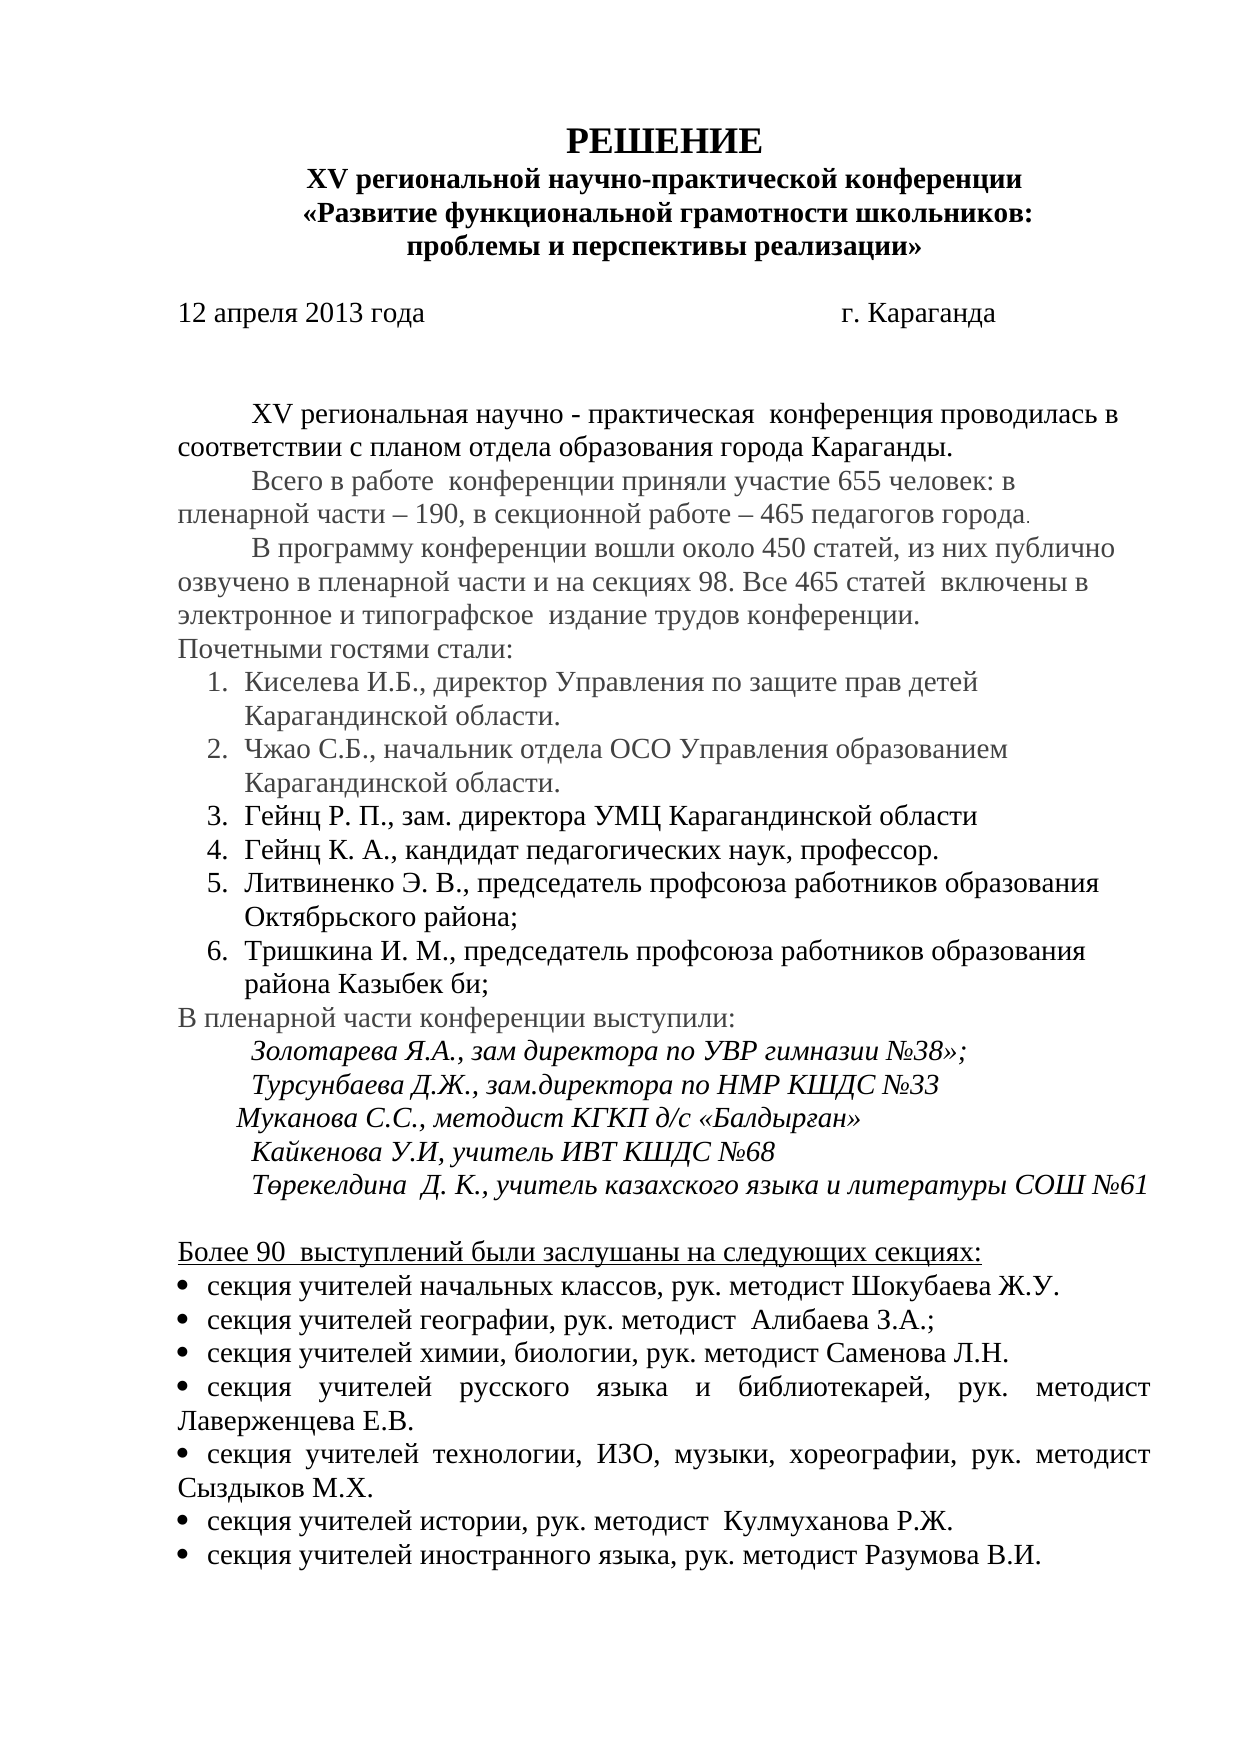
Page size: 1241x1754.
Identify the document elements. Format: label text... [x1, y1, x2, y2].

list секция учителей начальных классов, рук. методист Шокубаева Ж.У. [177, 1268, 1152, 1302]
list Тришкина И. М., председатель профсоюза работников образования района Казыбек би; [207, 933, 1152, 1000]
text Золотарева Я.А., зам директора по УВР гимназии №38»; [215, 1033, 1152, 1067]
list секция учителей химии, биологии, рук. методист Саменова Л.Н. [177, 1335, 1152, 1369]
list Киселева И.Б., директор Управления по защите прав детей Карагандинской области. [207, 664, 1152, 731]
list Гейнц Р. П., зам. директора УМЦ Карагандинской области [207, 798, 1152, 832]
text Почетными гостями стали: [177, 631, 1152, 664]
text Төрекелдина Д. К., учитель казахского языка и литературы СОШ №61 [177, 1167, 1152, 1201]
text «Развитие функциональной грамотности школьников: [177, 195, 1152, 228]
text XV региональной научно-практической конференции [177, 161, 1152, 195]
text проблемы и перспективы реализации» [177, 228, 1152, 262]
list секция учителей истории, рук. методист Кулмуханова Р.Ж. [177, 1503, 1152, 1537]
text В программу конференции вошли около 450 статей, из них публично озвучено в пленарной части и на секциях 98. Все 465 статей включены в электронное и типографское издание трудов конференции. [177, 530, 1152, 631]
list секция учителей технологии, ИЗО, музыки, хореографии, рук. методист Сыздыков М.Х. [177, 1436, 1152, 1503]
list Чжао С.Б., начальник отдела ОСО Управления образованием Карагандинской области. [207, 731, 1152, 798]
text XV региональная научно - практическая конференция проводилась в соответствии с планом отдела образования города Караганды. [177, 396, 1152, 463]
text Более 90 выступлений были заслушаны на следующих секциях: [162, 1234, 1152, 1268]
text Турсунбаева Д.Ж., зам.директора по НМР КШДС №33 [177, 1067, 1152, 1100]
text РЕШЕНИЕ [177, 118, 1152, 161]
list Гейнц К. А., кандидат педагогических наук, профессор. [207, 832, 1152, 866]
text Муканова С.С., методист КГКП д/с «Балдырған» [236, 1100, 1152, 1134]
text Всего в работе конференции приняли участие 655 человек: в пленарной части – 190, в секционной работе – 465 педагогов города. [177, 463, 1152, 530]
text Кайкенова У.И, учитель ИВТ КШДС №68 [177, 1134, 1152, 1167]
list секция учителей иностранного языка, рук. методист Разумова В.И. [177, 1537, 1152, 1571]
list секция учителей русского языка и библиотекарей, рук. методист Лаверженцева Е.В. [177, 1369, 1152, 1436]
text В пленарной части конференции выступили: [177, 1000, 1152, 1033]
list Литвиненко Э. В., председатель профсоюза работников образования Октябрьского района; [207, 866, 1152, 933]
list секция учителей географии, рук. методист Алибаева З.А.; [177, 1302, 1152, 1335]
text 12 апреля 2013 года г. Караганда [177, 295, 1152, 329]
